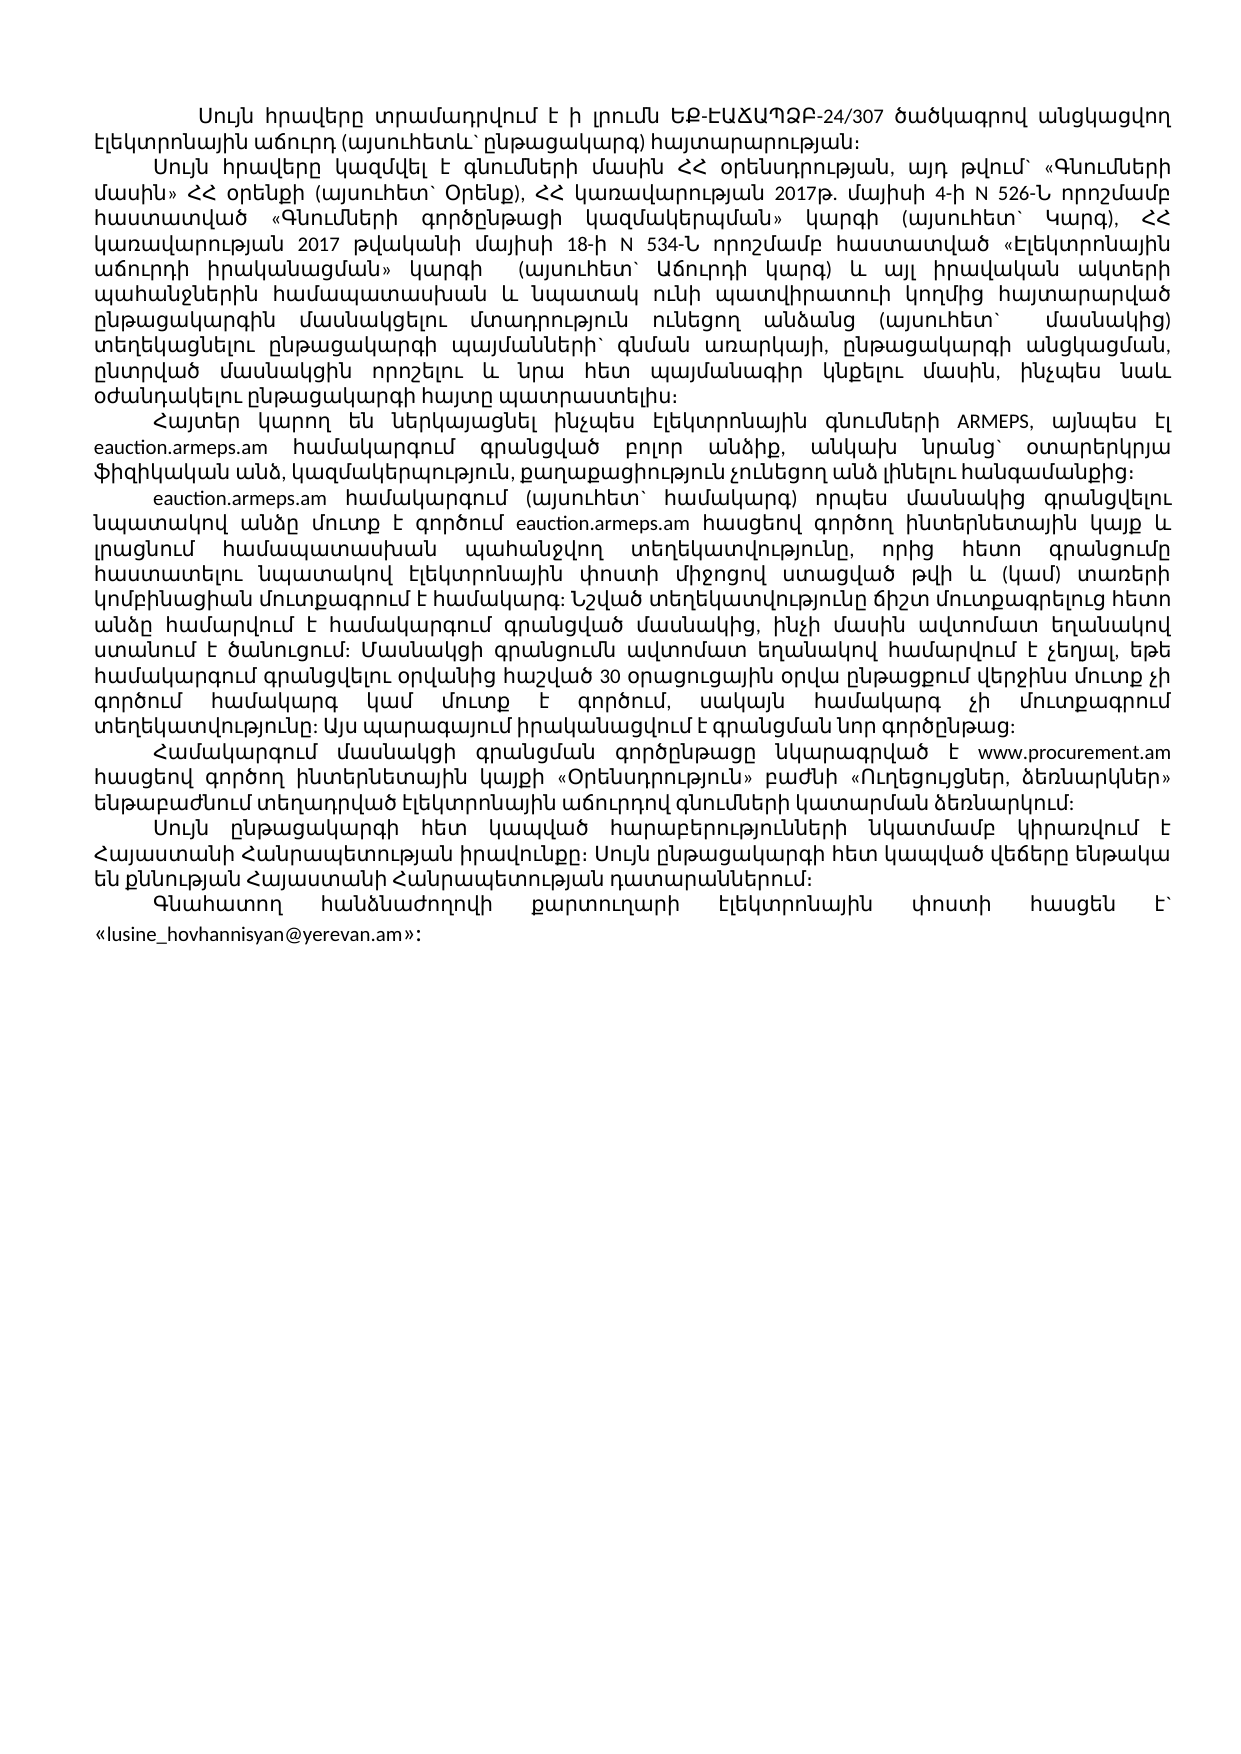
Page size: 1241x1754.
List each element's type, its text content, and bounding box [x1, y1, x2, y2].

text Հայտեր կարող են ներկայացնել ինչպես էլեկտրոնային գնումների ARMEPS, այնպես էլ eauction.armeps.am համակարգում գրանցված բոլոր անձիք, անկախ նրանց` օտարերկրյա ֆիզիկական անձ, կազմակերպություն, քաղաքացիություն չունեցող անձ լինելու հանգամանքից։ [94, 409, 1171, 485]
text Համակարգում մասնակցի գրանցման գործընթացը նկարագրված է www.procurement.am հասցեով գործող ինտերնետային կայքի «Օրենսդրություն» բաժնի «Ուղեցույցներ, ձեռնարկներ» ենթաբաժնում տեղադրված էլեկտրոնային աճուրդով գնումների կատարման ձեռնարկում: [94, 739, 1171, 815]
text Սույն հրավերը տրամադրվում է ի լրումն ԵՔ-ԷԱՃԱՊՁԲ-24/307 ծածկագրով անցկացվող էլեկտրոնային աճուրդ (այսուհետև` ընթացակարգ) հայտարարության։ [94, 104, 1171, 154]
text Սույն ընթացակարգի հետ կապված հարաբերությունների նկատմամբ կիրառվում է Հայաստանի Հանրապետության իրավունքը։ Սույն ընթացակարգի հետ կապված վեճերը ենթակա են քննության Հայաստանի Հանրապետության դատարաններում։ [94, 815, 1171, 892]
text eauction.armeps.am համակարգում (այսուհետ` համակարգ) որպես մասնակից գրանցվելու նպատակով անձը մուտք է գործում eauction.armeps.am հասցեով գործող ինտերնետային կայք և լրացնում համապատասխան պահանջվող տեղեկատվությունը, որից հետո գրանցումը հաստատելու նպատակով էլեկտրոնային փոստի միջոցով ստացված թվի և (կամ) տառերի կոմբինացիան մուտքագրում է համակարգ: Նշված տեղեկատվությունը ճիշտ մուտքագրելուց հետո անձը համարվում է համակարգում գրանցված մասնակից, ինչի մասին ավտոմատ եղանակով ստանում է ծանուցում: Մասնակցի գրանցումն ավտոմատ եղանակով համարվում է չեղյալ, եթե համակարգում գրանցվելու օրվանից հաշված 30 օրացուցային օրվա ընթացքում վերջինս մուտք չի գործում համակարգ կամ մուտք է գործում, սակայն համակարգ չի մուտքագրում տեղեկատվությունը: Այս պարագայում իրականացվում է գրանցման նոր գործընթաց: [94, 485, 1171, 739]
text Գնահատող հանձնաժողովի քարտուղարի էլեկտրոնային փոստի հասցեն է` «lusine_hovhannisyan@yerevan.am»: [94, 892, 1171, 948]
text Սույն հրավերը կազմվել է գնումների մասին ՀՀ օրենսդրության, այդ թվում` «Գնումների մասին» ՀՀ օրենքի (այսուհետ` Օրենք), ՀՀ կառավարության 2017թ. մայիսի 4-ի N 526-Ն որոշմամբ հաստատված «Գնումների գործընթացի կազմակերպման» կարգի (այսուհետ` Կարգ), ՀՀ կառավարության 2017 թվականի մայիսի 18-ի N 534-Ն որոշմամբ հաստատված «Էլեկտրոնային աճուրդի իրականացման» կարգի (այսուհետ` Աճուրդի կարգ) և այլ իրավական ակտերի պահանջներին համապատասխան և նպատակ ունի պատվիրատուի կողմից հայտարարված ընթացակարգին մասնակցելու մտադրություն ունեցող անձանց (այսուհետ` մասնակից) տեղեկացնելու ընթացակարգի պայմանների` գնման առարկայի, ընթացակարգի անցկացման, ընտրված մասնակցին որոշելու և նրա հետ պայմանագիր կնքելու մասին, ինչպես նաև օժանդակելու ընթացակարգի հայտը պատրաստելիս։ [94, 154, 1171, 409]
